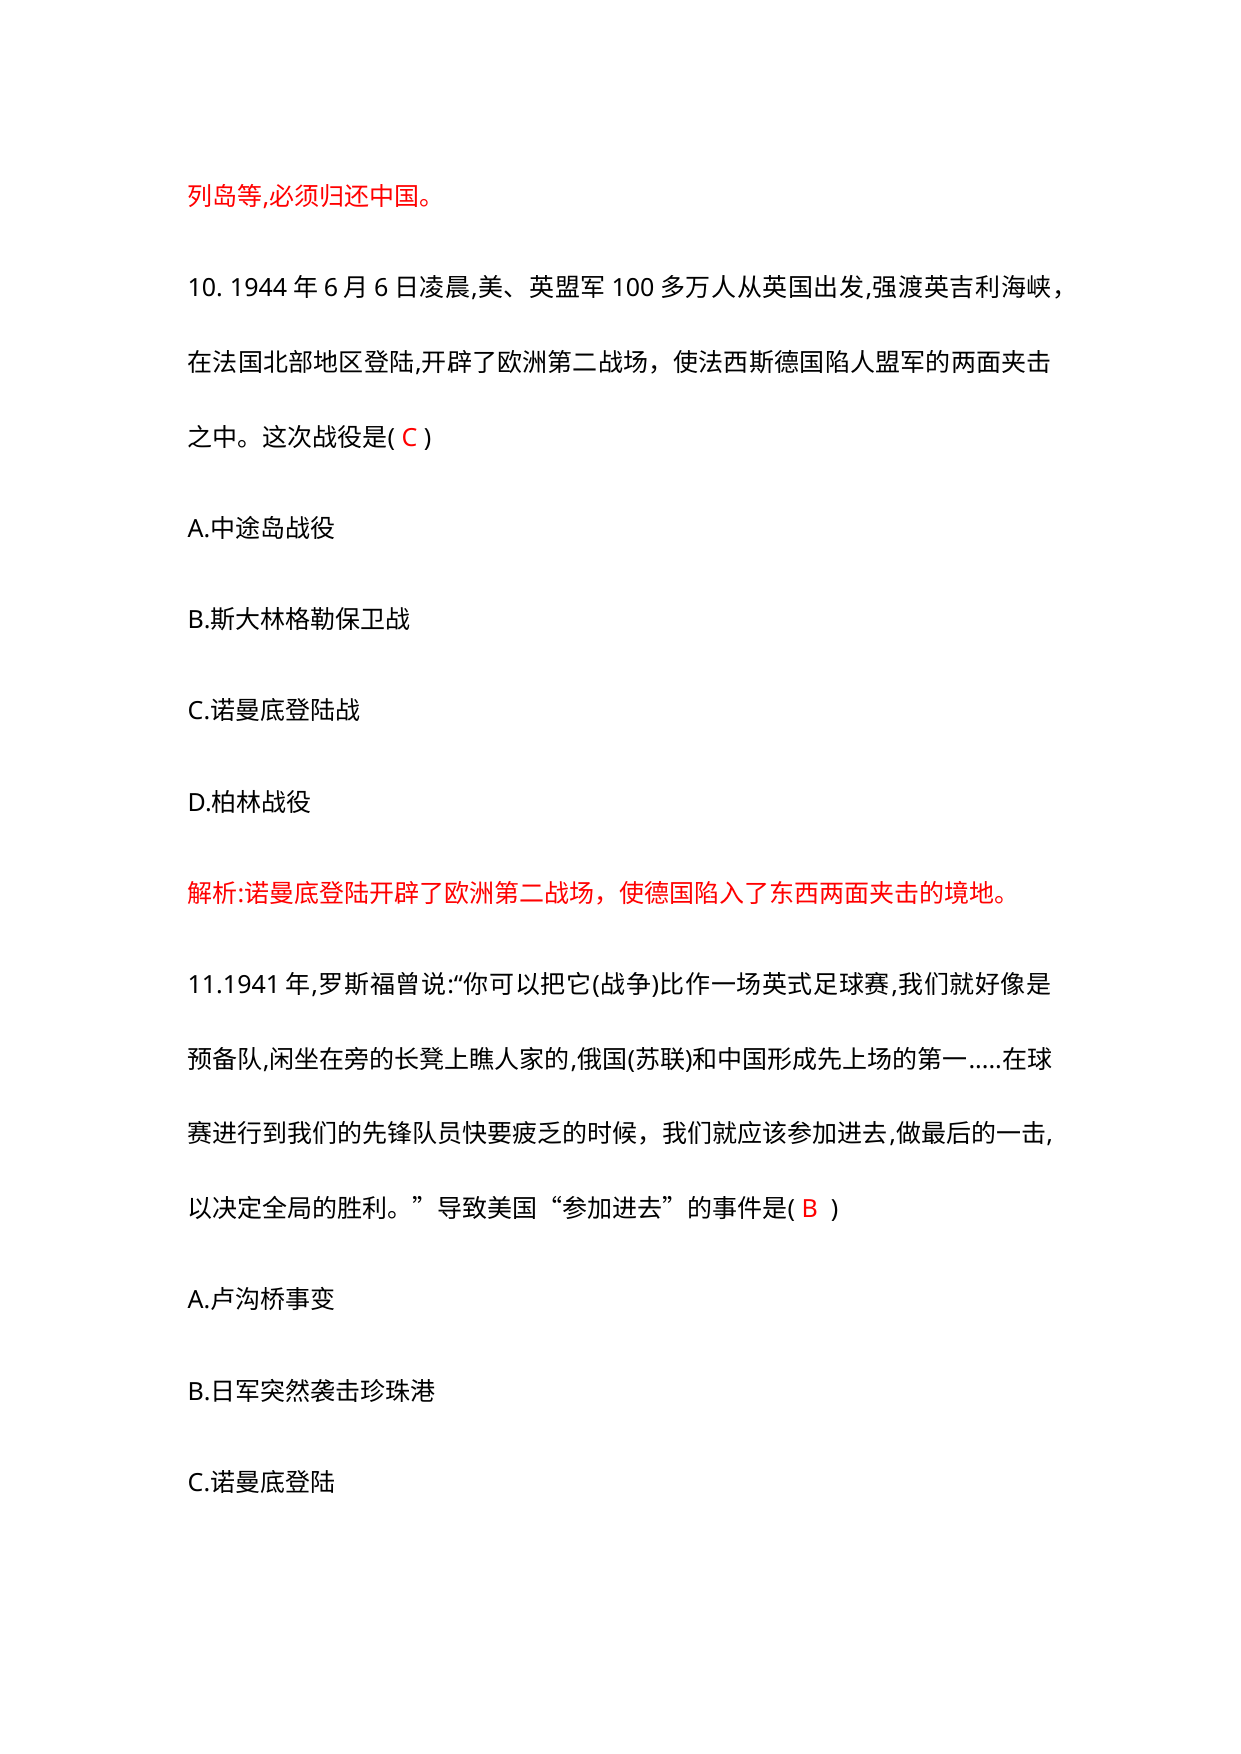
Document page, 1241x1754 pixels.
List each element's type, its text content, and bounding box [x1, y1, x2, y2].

text 解析:诺曼底登陆开辟了欧洲第二战场，使德国陷入了东西两面夹击的境地。 [187, 859, 1053, 924]
text D.柏林战役 [187, 768, 1053, 833]
text 11.1941年,罗斯福曾说:“你可以把它(战争)比作一场英式足球赛,我们就好像是预备队,闲坐在旁的长凳上瞧人家的,俄国(苏联)和中国形成先上场的第一.....在球赛进行到我们的先锋队员快要疲乏的时候，我们就应该参加进去,做最后的一击,以决定全局的胜利。”导致美国“参加进去”的事件是( B ) [187, 950, 1053, 1239]
text B.日军突然袭击珍珠港 [187, 1357, 1053, 1422]
text C.诺曼底登陆 [187, 1448, 1053, 1513]
text A.中途岛战役 [187, 494, 1053, 559]
text B.斯大林格勒保卫战 [187, 585, 1053, 650]
text 10. 1944年6月6日凌晨,美、英盟军100多万人从英国出发,强渡英吉利海峡，在法国北部地区登陆,开辟了欧洲第二战场，使法西斯德国陷人盟军的两面夹击之中。这次战役是( C ) [187, 253, 1053, 468]
text C.诺曼底登陆战 [187, 676, 1053, 741]
text A.卢沟桥事变 [187, 1265, 1053, 1330]
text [187, 162, 1053, 227]
